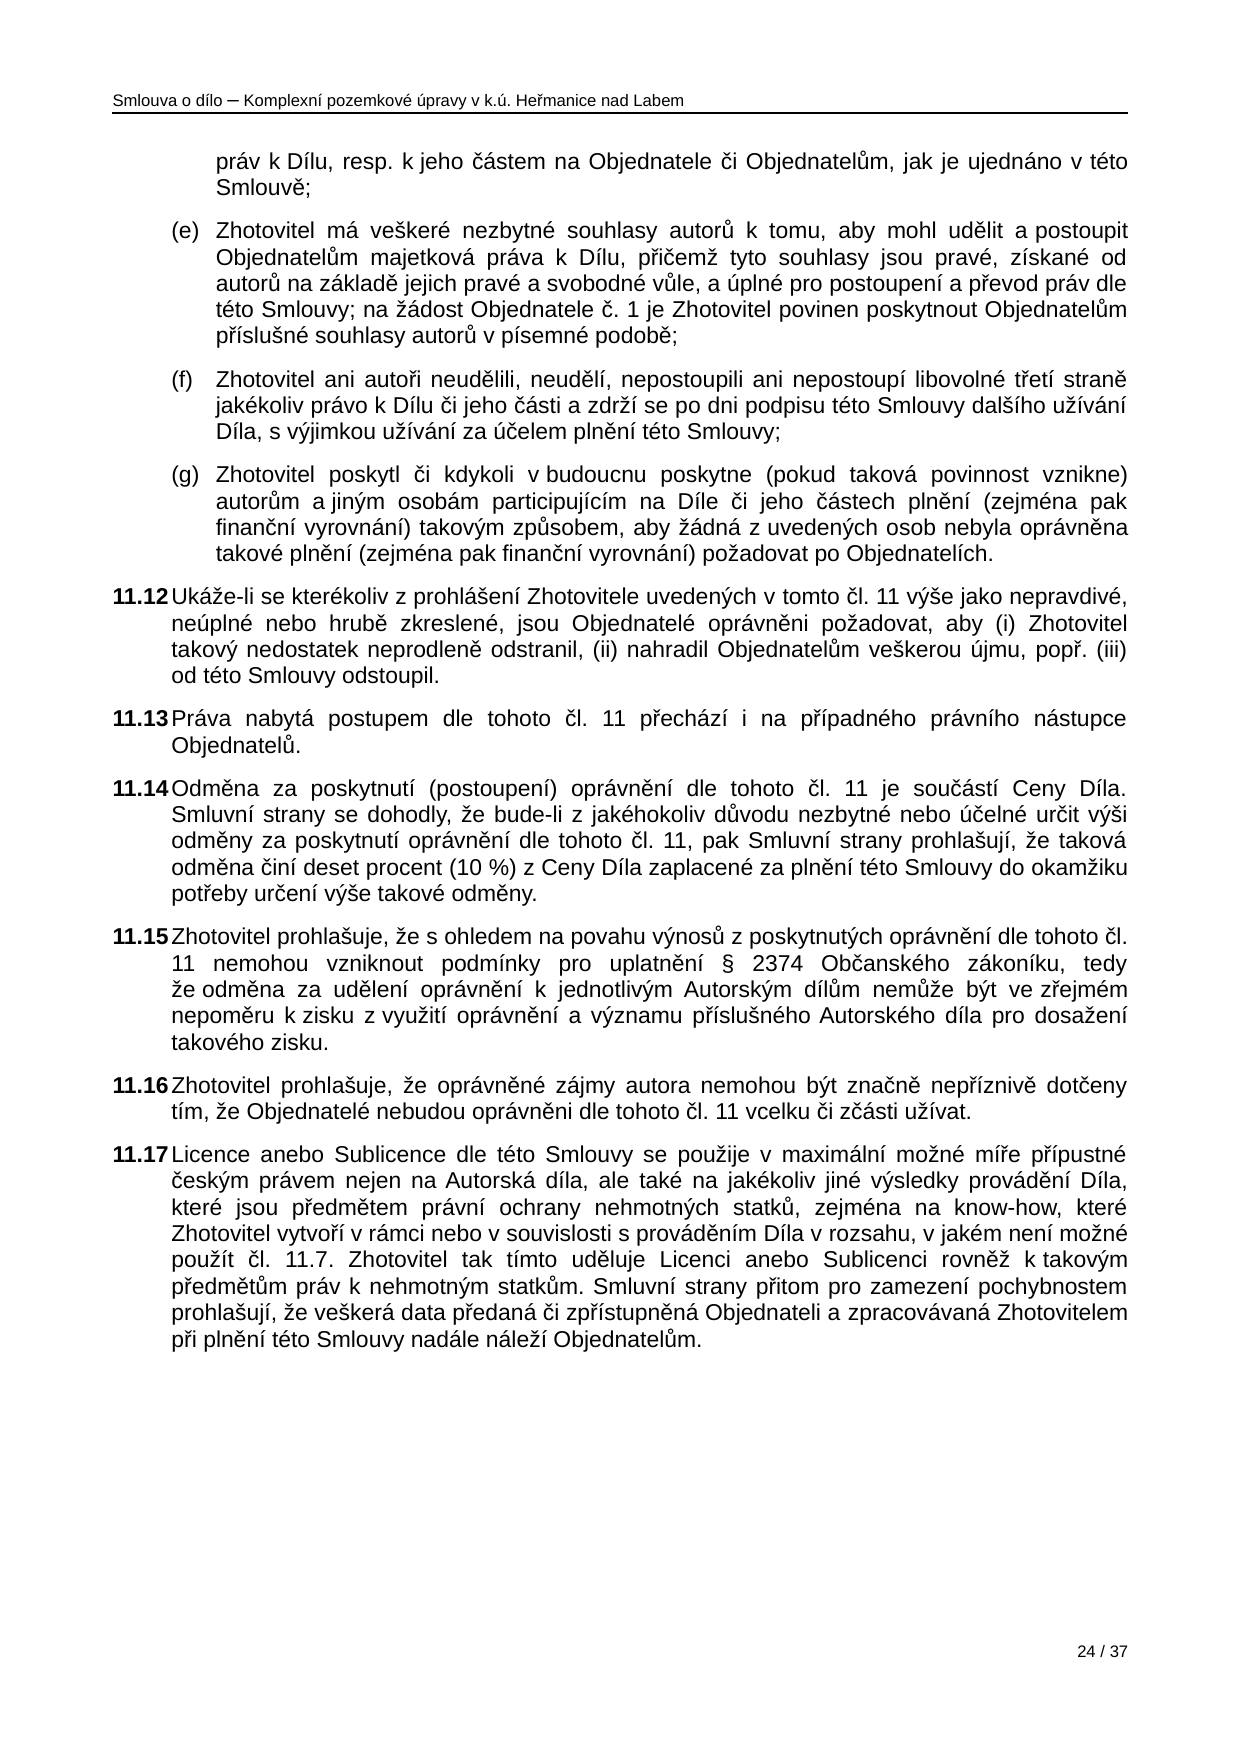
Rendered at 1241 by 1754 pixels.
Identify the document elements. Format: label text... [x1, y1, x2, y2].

text Zhotovitel poskytl či kdykoli v budoucnu poskytne (pokud taková povinnost vznikne) autorům a jiným osobám participujícím na Díle či jeho částech plnění (zejména pak finanční vyrovnání) takovým způsobem, aby žádná z uvedených osob nebyla oprávněna takové plnění (zejména pak finanční vyrovnání) požadovat po Objednatelích. [171, 461, 1128, 567]
text Zhotovitel prohlašuje, že oprávněné zájmy autora nemohou být značně nepříznivě dotčeny tím, že Objednatelé nebudou oprávněni dle tohoto čl. 11 vcelku či zčásti užívat. [112, 1072, 1128, 1124]
text Práva nabytá postupem dle tohoto čl. 11 přechází i na případného právního nástupce Objednatelů. [112, 705, 1128, 758]
text Licence anebo Sublicence dle této Smlouvy se použije v maximální možné míře přípustné českým právem nejen na Autorská díla, ale také na jakékoliv jiné výsledky provádění Díla, které jsou předmětem právní ochrany nehmotných statků, zejména na know-how, které Zhotovitel vytvoří v rámci nebo v souvislosti s prováděním Díla v rozsahu, v jakém není možné použít čl. 11.7. Zhotovitel tak tímto uděluje Licenci anebo Sublicenci rovněž k takovým předmětům práv k nehmotným statkům. Smluvní strany přitom pro zamezení pochybnostem prohlašují, že veškerá data předaná či zpřístupněná Objednateli a zpracovávaná Zhotovitelem při plnění této Smlouvy nadále náleží Objednatelům. [112, 1141, 1128, 1352]
text Ukáže-li se kterékoliv z prohlášení Zhotovitele uvedených v tomto čl. 11 výše jako nepravdivé, neúplné nebo hrubě zkreslené, jsou Objednatelé oprávněni požadovat, aby (i) Zhotovitel takový nedostatek neprodleně odstranil, (ii) nahradil Objednatelům veškerou újmu, popř. (iii) od této Smlouvy odstoupil. [112, 583, 1128, 689]
text Zhotovitel ani autoři neudělili, neudělí, nepostoupili ani nepostoupí libovolné třetí straně jakékoliv právo k Dílu či jeho části a zdrží se po dni podpisu této Smlouvy dalšího užívání Díla, s výjimkou užívání za účelem plnění této Smlouvy; [171, 366, 1128, 444]
text Zhotovitel má veškeré nezbytné souhlasy autorů k tomu, aby mohl udělit a postoupit Objednatelům majetková práva k Dílu, přičemž tyto souhlasy jsou pravé, získané od autorů na základě jejich pravé a svobodné vůle, a úplné pro postoupení a převod práv dle této Smlouvy; na žádost Objednatele č. 1 je Zhotovitel povinen poskytnout Objednatelům příslušné souhlasy autorů v písemné podobě; [171, 217, 1128, 349]
text Zhotovitel prohlašuje, že s ohledem na povahu výnosů z poskytnutých oprávnění dle tohoto čl. 11 nemohou vzniknout podmínky pro uplatnění § 2374 Občanského zákoníku, tedy že odměna za udělení oprávnění k jednotlivým Autorským dílům nemůže být ve zřejmém nepoměru k zisku z využití oprávnění a významu příslušného Autorského díla pro dosažení takového zisku. [112, 923, 1128, 1055]
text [171, 148, 1128, 200]
text Odměna za poskytnutí (postoupení) oprávnění dle tohoto čl. 11 je součástí Ceny Díla. Smluvní strany se dohodly, že bude-li z jakéhokoliv důvodu nezbytné nebo účelné určit výši odměny za poskytnutí oprávnění dle tohoto čl. 11, pak Smluvní strany prohlašují, že taková odměna činí deset procent (10 %) z Ceny Díla zaplacené za plnění této Smlouvy do okamžiku potřeby určení výše takové odměny. [112, 775, 1128, 907]
